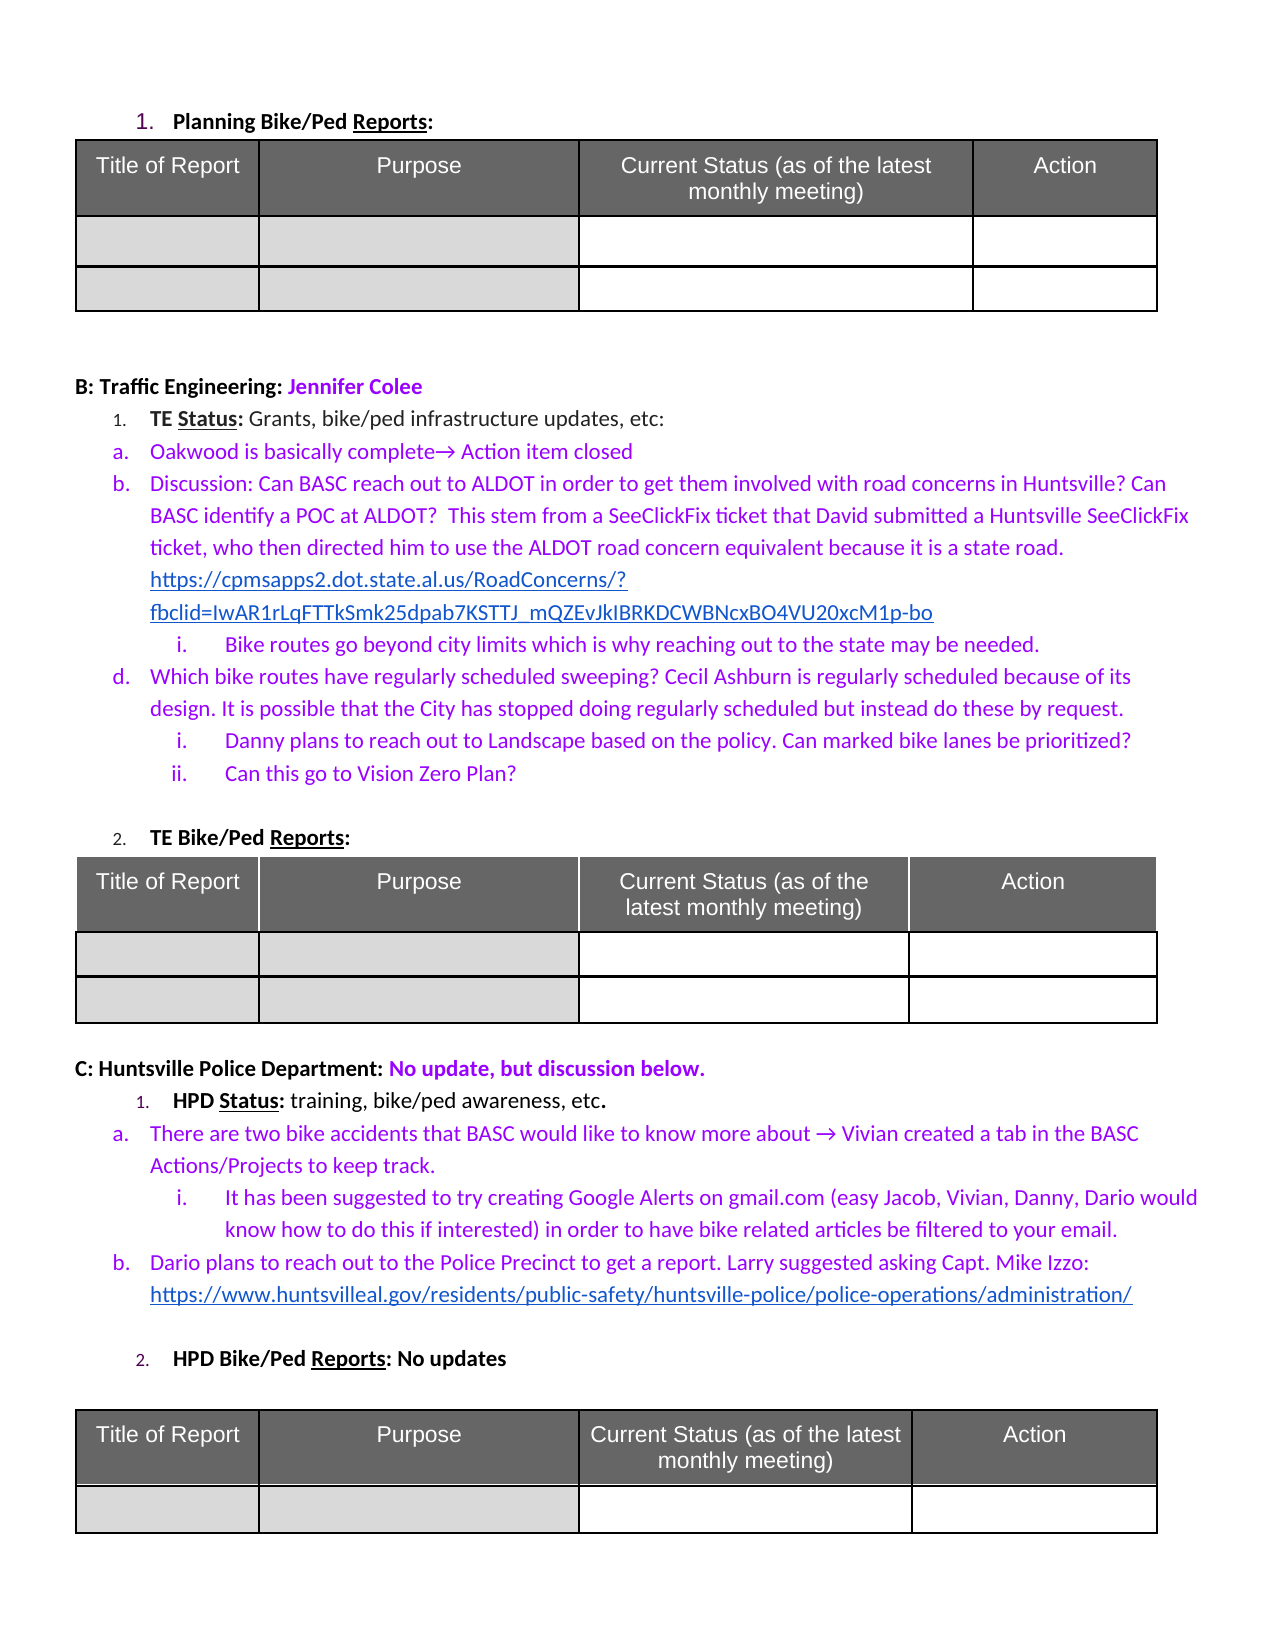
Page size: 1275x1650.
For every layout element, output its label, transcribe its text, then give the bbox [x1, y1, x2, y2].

table_cell [580, 268, 972, 310]
table_cell [77, 1487, 258, 1532]
table_cell [974, 217, 1156, 265]
table_header Purpose [260, 1411, 578, 1484]
table_header Title of Report [77, 857, 258, 931]
list Which bike routes have regularly scheduled sweeping? Cecil Ashburn is regularly scheduled because of its design. It is possible that the City has stopped doing regularly scheduled but instead do these by request. [112, 662, 1200, 722]
table_cell [910, 933, 1156, 975]
list HPD Bike/Ped Reports: No updates [135, 1344, 1200, 1372]
table_header Purpose [260, 857, 578, 931]
table_header Action [913, 1411, 1156, 1484]
table_cell [580, 978, 908, 1022]
table_header Current Status (as of the latest monthly meeting) [580, 1411, 911, 1484]
list It has been suggested to try creating Google Alerts on gmail.com (easy Jacob, Vivian, Danny, Dario would know how to do this if interested) in order to have bike related articles be filtered to your email. [187, 1183, 1200, 1243]
table_header Action [910, 857, 1156, 931]
table_cell [260, 933, 578, 975]
table_header Current Status (as of the latest monthly meeting) [580, 141, 972, 215]
table_header Title of Report [77, 1411, 258, 1484]
table_cell [260, 217, 578, 265]
table_cell [260, 268, 578, 310]
table_cell [77, 978, 258, 1022]
table_cell [580, 1487, 911, 1532]
table_cell [580, 217, 972, 265]
list Bike routes go beyond city limits which is why reaching out to the state may be needed. [187, 630, 1200, 658]
table_cell [77, 933, 258, 975]
table_cell [580, 933, 908, 975]
table_header Current Status (as of the latest monthly meeting) [580, 857, 908, 931]
list TE Status: Grants, bike/ped infrastructure updates, etc: [112, 404, 1200, 433]
table_cell [913, 1487, 1156, 1532]
text B: Traffic Engineering: Jennifer Colee [75, 372, 1200, 400]
list Danny plans to reach out to Landscape based on the policy. Can marked bike lanes be prioritized? [187, 726, 1200, 754]
table_cell [910, 978, 1156, 1022]
table_cell [77, 268, 258, 310]
table_header Action [974, 141, 1156, 215]
list There are two bike accidents that BASC would like to know more about → Vivian created a tab in the BASC Actions/Projects to keep track. [112, 1119, 1200, 1179]
table_cell [260, 978, 578, 1022]
list HPD Status: training, bike/ped awareness, etc. [135, 1087, 1200, 1115]
list Dario plans to reach out to the Police Precinct to get a report. Larry suggested asking Capt. Mike Izzo: https://www.huntsvilleal.gov/residents/public-safety/huntsville-police/police-operations/administration/ [112, 1248, 1200, 1308]
list Oakwood is basically complete→ Action item closed [112, 437, 1200, 465]
table_cell [77, 217, 258, 265]
list Planning Bike/Ped Reports: [135, 107, 1200, 135]
table_cell [260, 1487, 578, 1532]
list Can this go to Vision Zero Plan? [187, 759, 1200, 787]
text C: Huntsville Police Department: No update, but discussion below. [75, 1054, 1200, 1082]
table_header Title of Report [77, 141, 258, 215]
list TE Bike/Ped Reports: [112, 823, 1200, 851]
list Discussion: Can BASC reach out to ALDOT in order to get them involved with road concerns in Huntsville? Can BASC identify a POC at ALDOT? This stem from a SeeClickFix ticket that David submitted a Huntsville SeeClickFix ticket, who then directed him to use the ALDOT road concern equivalent because it is a state road. https://cpmsapps2.dot.state.al.us/RoadConcerns/?fbclid=IwAR1rLqFTTkSmk25dpab7KSTTJ_mQZEvJkIBRKDCWBNcxBO4VU20xcM1p-bo [112, 469, 1200, 626]
table_header Purpose [260, 141, 578, 215]
table_cell [974, 268, 1156, 310]
